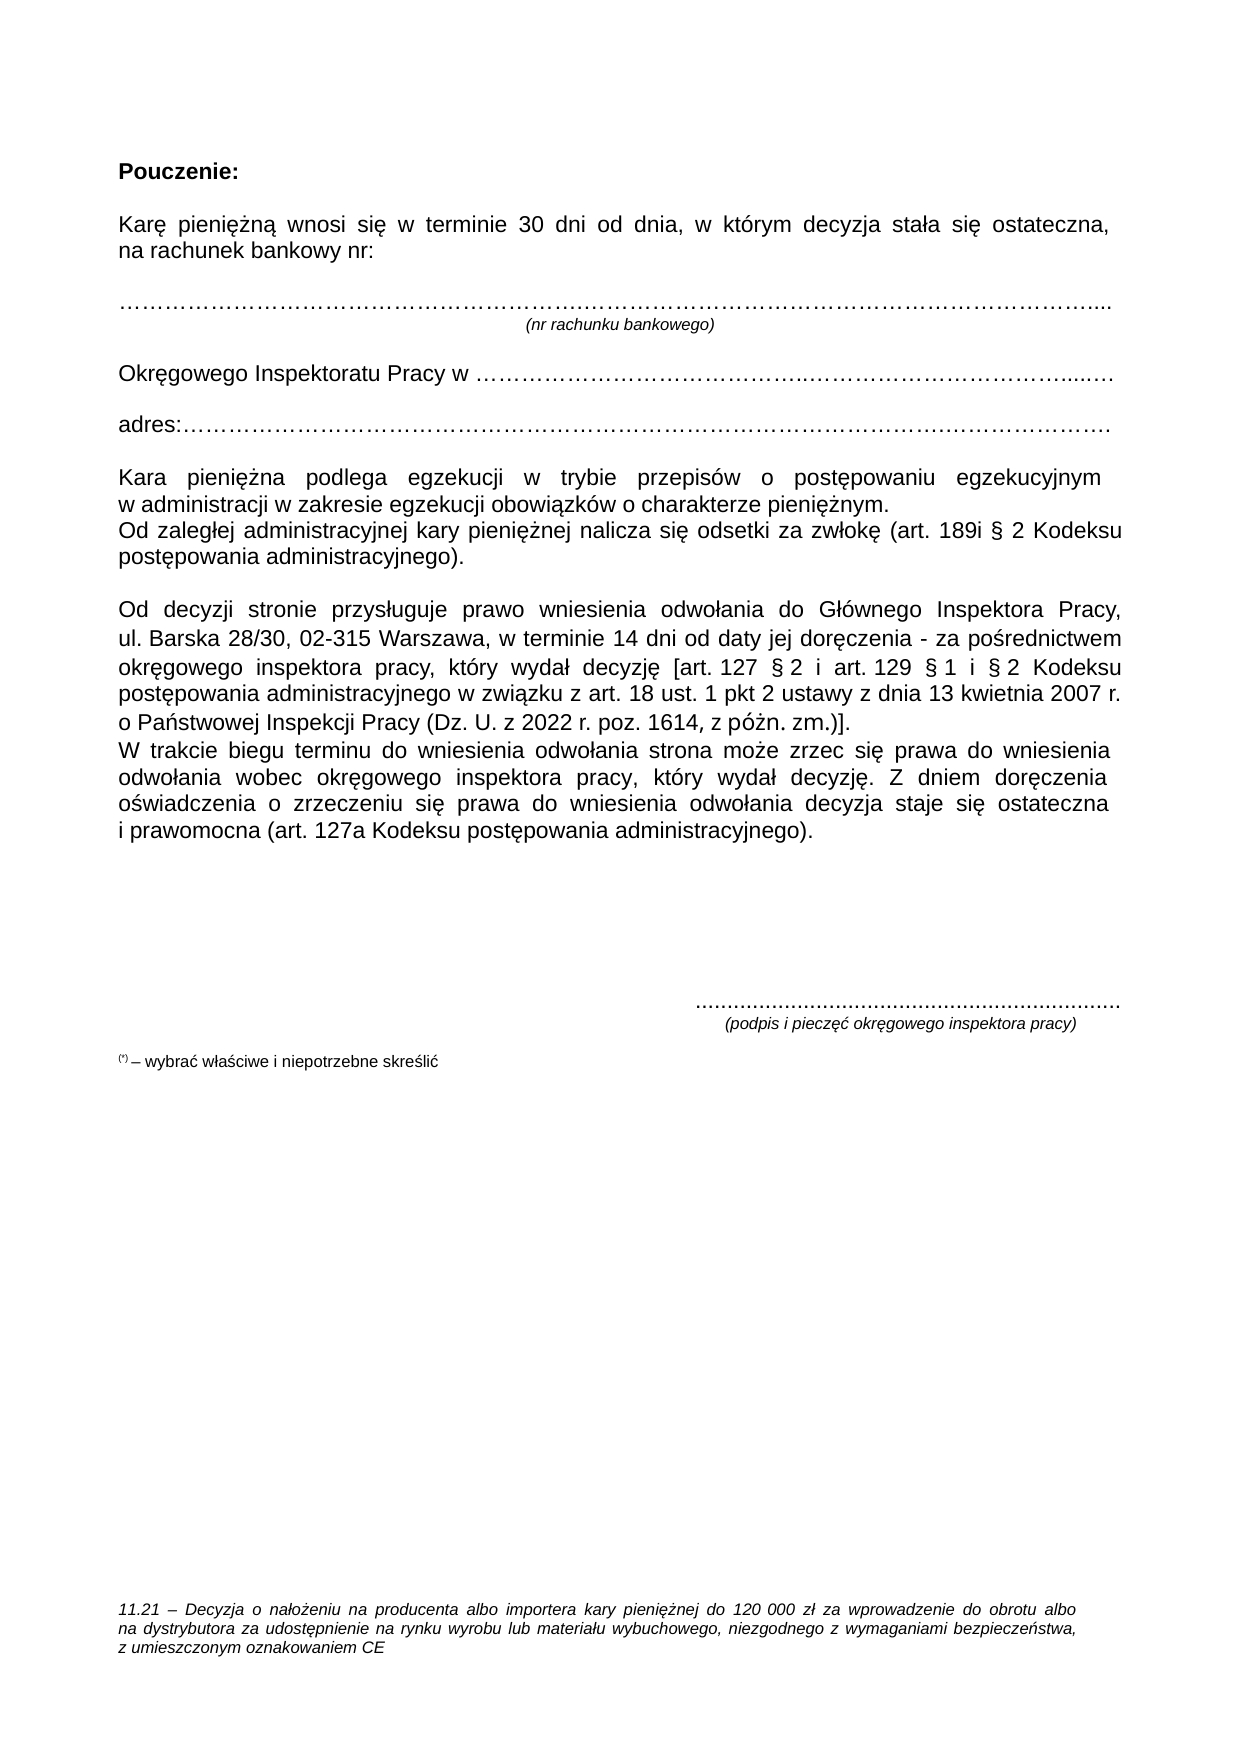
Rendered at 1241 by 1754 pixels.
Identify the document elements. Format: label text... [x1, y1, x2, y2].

text (*) – wybrać właściwe i niepotrzebne skreślić [118, 1052, 1122, 1071]
text (nr rachunku bankowego) [118, 314, 1122, 334]
text Kara pieniężna podlega egzekucji w trybie przepisów o postępowaniu egzekucyjnym w administracji w zakresie egzekucji obowiązków o charakterze pieniężnym. [118, 464, 1122, 517]
text Pouczenie: [118, 158, 1122, 184]
text (podpis i pieczęć okręgowego inspektora pracy) [679, 1013, 1122, 1033]
text adres:……………………………………………………………………………………….…………………. [118, 411, 1122, 438]
text Od zaległej administracyjnej kary pieniężnej nalicza się odsetki za zwłokę (art. 189i § 2 Kodeksu postępowania administracyjnego). [118, 517, 1122, 569]
text …………………………………………………….………………………………………………………….... [118, 288, 1122, 314]
text W trakcie biegu terminu do wniesienia odwołania strona może zrzec się prawa do wniesienia odwołania wobec okręgowego inspektora pracy, który wydał decyzję. Z dniem doręczenia oświadczenia o zrzeczeniu się prawa do wniesienia odwołania decyzja staje się ostateczna i prawomocna (art. 127a Kodeksu postępowania administracyjnego). [118, 737, 1122, 843]
text Okręgowego Inspektoratu Pracy w ……………………………………..…………………………….....… [118, 360, 1122, 386]
text ................................................................... [694, 987, 1122, 1013]
text Od decyzji stronie przysługuje prawo wniesienia odwołania do Głównego Inspektora Pracy, ul. Barska 28/30, 02-315 Warszawa, w terminie 14 dni od daty jej doręczenia - za pośrednictwem okręgowego inspektora pracy, który wydał decyzję [art. 127 § 2 i art. 129 § 1 i § 2 Kodeksu postępowania administracyjnego w związku z art. 18 ust. 1 pkt 2 ustawy z dnia 13 kwietnia 2007 r. o Państwowej Inspekcji Pracy (Dz. U. z 2022 r. poz. 1614, z póżn. zm.)]. [118, 596, 1122, 737]
text Karę pieniężną wnosi się w terminie 30 dni od dnia, w którym decyzja stała się ostateczna, na rachunek bankowy nr: [118, 211, 1122, 263]
